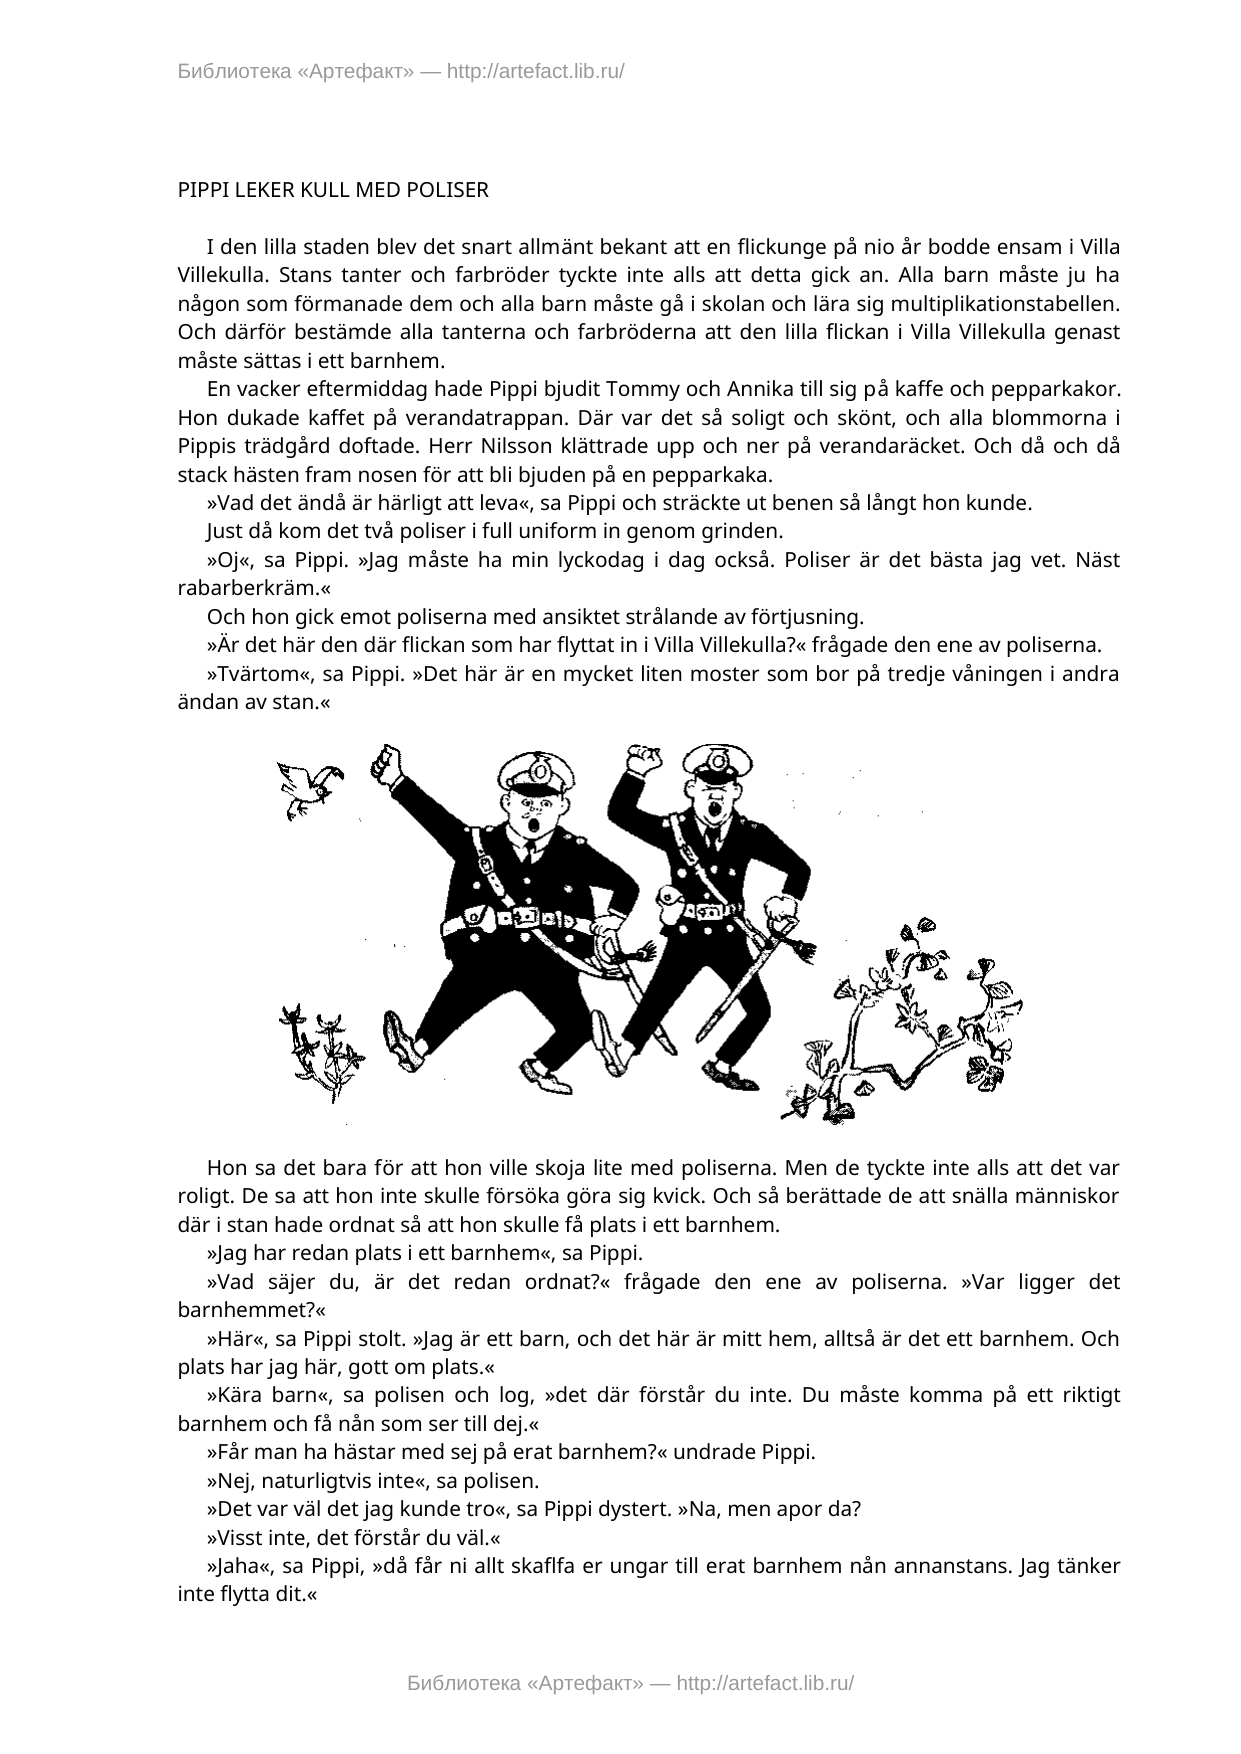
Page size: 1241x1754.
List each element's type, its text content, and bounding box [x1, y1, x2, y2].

text Hon sa det bara för att hon ville skoja lite med poliserna. Men de tyckte inte alls att det var roligt. De sa att hon inte skulle försöka göra sig kvick. Och så berättade de att snälla människor där i stan hade ordnat så att hon skulle få plats i ett barnhem. [177, 1153, 1122, 1238]
text Just då kom det två poliser i full uniform in genom grinden. [177, 517, 1122, 545]
text I den lilla staden blev det snart allmänt bekant att en flickunge på nio år bodde ensam i Villa Villekulla. Stans tanter och farbröder tyckte inte alls att detta gick an. Alla barn måste ju ha någon som förmanade dem och alla barn måste gå i skolan och lära sig multiplikationstabellen. Och därför bestämde alla tanterna och farbröderna att den lilla flickan i Villa Villekulla genast måste sättas i ett barnhem. [177, 232, 1122, 374]
text »Nej, naturligtvis inte«, sa polisen. [177, 1466, 1122, 1494]
text »Här«, sa Pippi stolt. »Jag är ett barn, och det här är mitt hem, alltså är det ett barnhem. Och plats har jag här, gott om plats.« [177, 1324, 1122, 1381]
text »Visst inte, det förstår du väl.« [177, 1523, 1122, 1551]
text »Vad det ändå är härligt att leva«, sa Pippi och sträckte ut benen så långt hon kunde. [177, 488, 1122, 517]
text En vacker eftermiddag hade Pippi bjudit Tommy och Annika till sig på kaffe och pepparkakor. Hon dukade kaffet på verandatrappan. Där var det så soligt och skönt, och alla blommorna i Pippis trädgård doftade. Herr Nilsson klättrade upp och ner på verandaräcket. Och då och då stack hästen fram nosen för att bli bjuden på en pepparkaka. [177, 374, 1122, 488]
text »Tvärtom«, sa Pippi. »Det här är en mycket liten moster som bor på tredje våningen i andra ändan av stan.« [177, 659, 1122, 716]
text »Jaha«, sa Pippi, »då får ni allt skaflfa er ungar till erat barnhem nån annanstans. Jag tänker inte flytta dit.« [177, 1551, 1122, 1608]
text Och hon gick emot poliserna med ansiktet strålande av förtjusning. [177, 602, 1122, 630]
text »Kära barn«, sa polisen och log, »det där förstår du inte. Du måste komma på ett riktigt barnhem och få nån som ser till dej.« [177, 1381, 1122, 1437]
text »Vad säjer du, är det redan ordnat?« frågade den ene av poliserna. »Var ligger det barnhemmet?« [177, 1267, 1122, 1324]
text »Det var väl det jag kunde tro«, sa Pippi dystert. »Na, men apor da? [177, 1494, 1122, 1523]
picture [276, 744, 1023, 1125]
text »Oj«, sa Pippi. »Jag måste ha min lyckodag i dag också. Poliser är det bästa jag vet. Näst rabarberkräm.« [177, 545, 1122, 602]
subtitle PIPPI LEKER KULL MED POLISER [177, 175, 1122, 203]
text »Är det här den där flickan som har flyttat in i Villa Villekulla?« frågade den ene av poliserna. [177, 630, 1122, 659]
text »Jag har redan plats i ett barnhem«, sa Pippi. [177, 1238, 1122, 1267]
text »Får man ha hästar med sej på erat barnhem?« undrade Pippi. [177, 1437, 1122, 1466]
